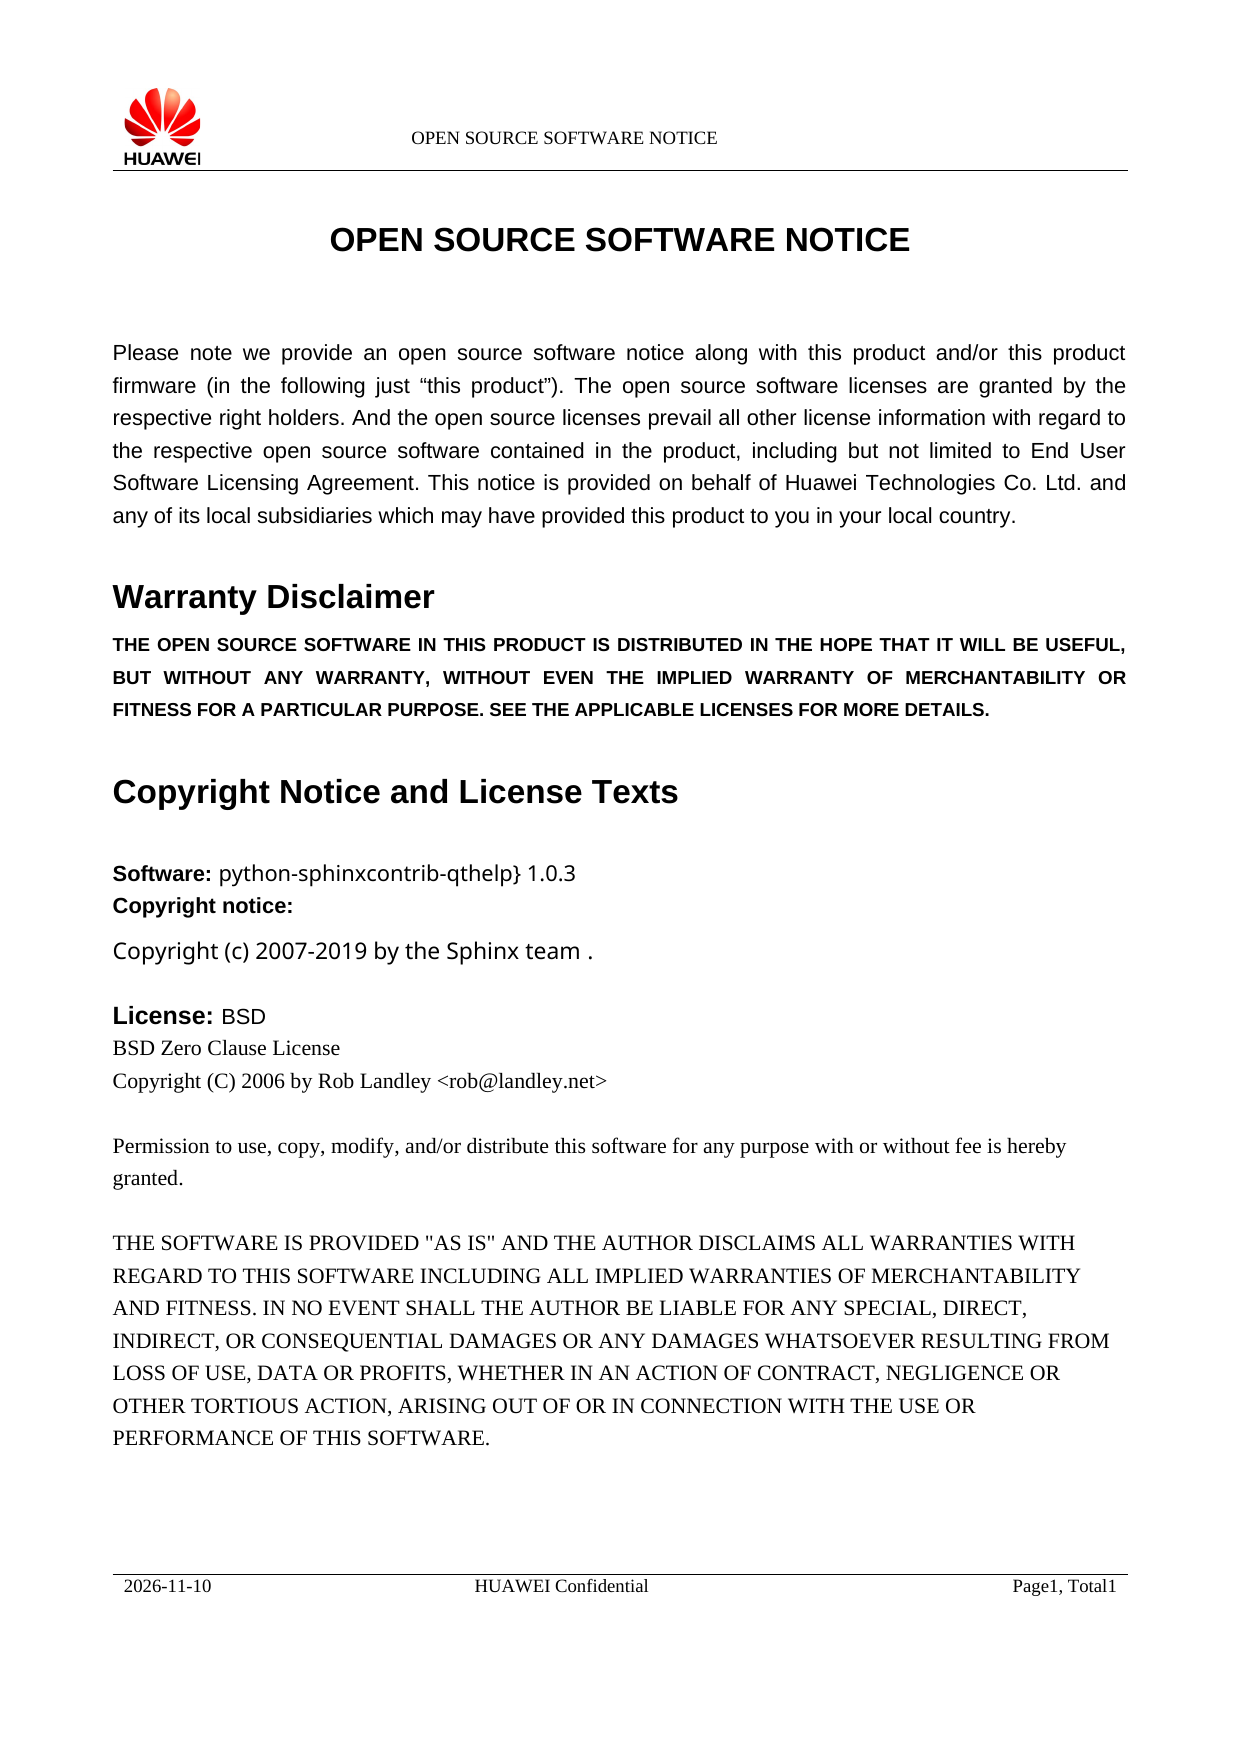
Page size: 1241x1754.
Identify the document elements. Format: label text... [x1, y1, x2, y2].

text Copyright (c) 2007-2019 by the Sphinx team . [112, 934, 1128, 999]
picture [124, 88, 201, 165]
title Software: python-sphinxcontrib-qthelp} 1.0.3 [112, 856, 1128, 889]
text Copyright notice: [112, 889, 1128, 921]
text Warranty Disclaimer [112, 564, 1128, 629]
text BSD Zero Clause License Copyright (C) 2006 by Rob Landley <rob@landley.net> Permission to use, copy, modify, and/or distribute this software for any purpose with or without fee is hereby granted. THE SOFTWARE IS PROVIDED "AS IS" AND THE AUTHOR DISCLAIMS ALL WARRANTIES WITH REGARD TO THIS SOFTWARE INCLUDING ALL IMPLIED WARRANTIES OF MERCHANTABILITY AND FITNESS. IN NO EVENT SHALL THE AUTHOR BE LIABLE FOR ANY SPECIAL, DIRECT, INDIRECT, OR CONSEQUENTIAL DAMAGES OR ANY DAMAGES WHATSOEVER RESULTING FROM LOSS OF USE, DATA OR PROFITS, WHETHER IN AN ACTION OF CONTRACT, NEGLIGENCE OR OTHER TORTIOUS ACTION, ARISING OUT OF OR IN CONNECTION WITH THE USE OR PERFORMANCE OF THIS SOFTWARE. [112, 1031, 1128, 1486]
text Please note we provide an open source software notice along with this product and/or this product firmware (in the following just “this product”). The open source software licenses are granted by the respective right holders. And the open source licenses prevail all other license information with regard to the respective open source software contained in the product, including but not limited to End User Software Licensing Agreement. This notice is provided on behalf of Huawei Technologies Co. Ltd. and any of its local subsidiaries which may have provided this product to you in your local country. [112, 336, 1128, 531]
text License: BSD [112, 999, 1128, 1031]
text Copyright Notice and License Texts [112, 759, 1128, 824]
text OPEN SOURCE SOFTWARE NOTICE [112, 206, 1128, 271]
text The open source software in this product is distributed in the hope that it will be useful, but WITHOUT ANY WARRANTY, without even the implied warranty of MERCHANTABILITY or FITNESS FOR A PARTICULAR PURPOSE. See the applicable licenses for more details. [112, 629, 1128, 726]
